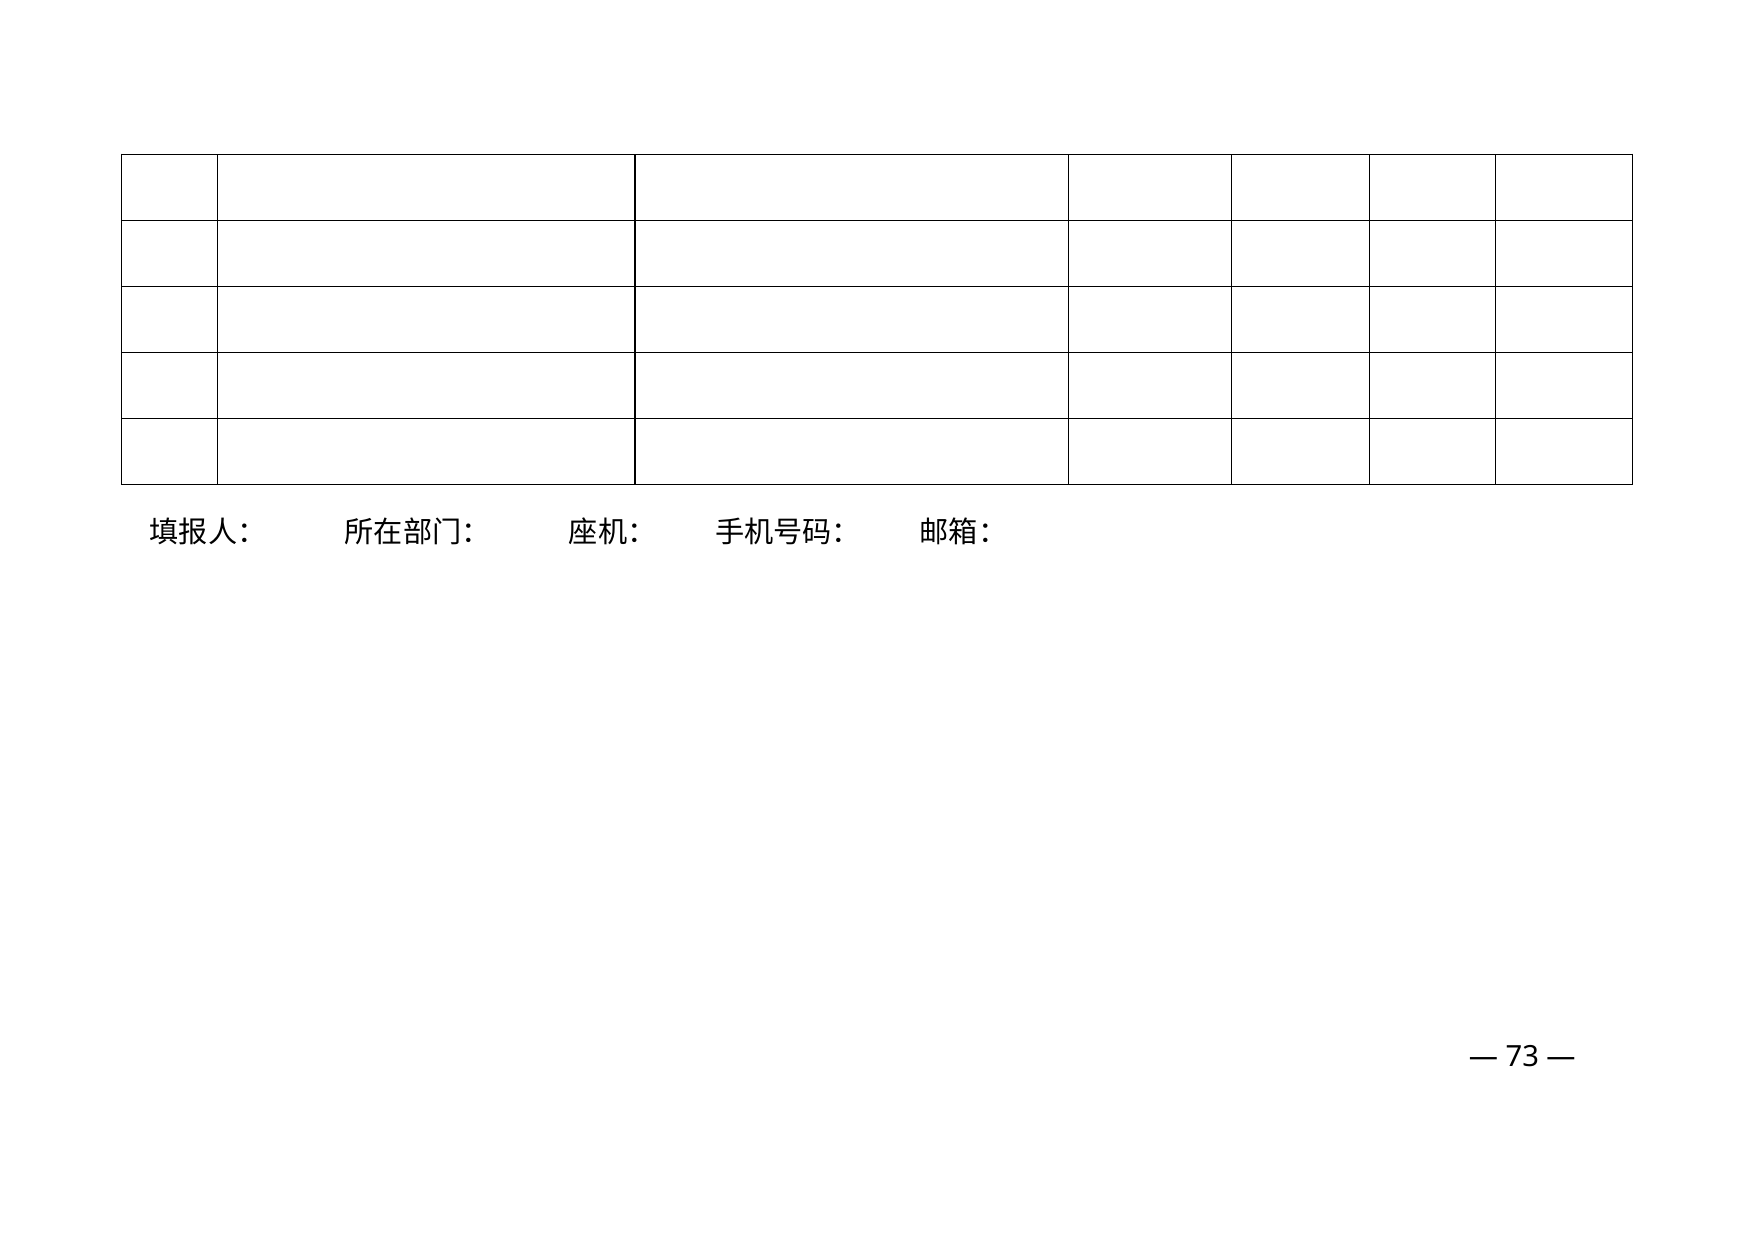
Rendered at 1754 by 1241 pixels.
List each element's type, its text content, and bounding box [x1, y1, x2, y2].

table_cell [218, 353, 634, 418]
table_cell [122, 353, 217, 418]
table_cell [1069, 419, 1231, 484]
table_cell [218, 221, 634, 286]
table_cell [1069, 155, 1231, 219]
table_cell [122, 221, 217, 286]
table_cell [636, 353, 1068, 418]
table_cell [1496, 353, 1632, 418]
table_cell [1496, 155, 1632, 219]
table_cell [1069, 221, 1231, 286]
table_cell [1370, 287, 1495, 352]
table_cell [636, 419, 1068, 484]
table_cell [1232, 419, 1369, 484]
table_cell [1232, 221, 1369, 286]
table_cell [636, 221, 1068, 286]
table_cell [1496, 221, 1632, 286]
table_cell [1069, 287, 1231, 352]
table_cell [636, 155, 1068, 219]
table_cell [218, 287, 634, 352]
table_cell [218, 155, 634, 219]
table_cell [1232, 287, 1369, 352]
table_cell [122, 287, 217, 352]
table_cell [1496, 419, 1632, 484]
table_cell [1370, 155, 1495, 219]
text 填报人： 所在部门： 座机： 手机号码： 邮箱： [149, 497, 1604, 562]
table_cell [1496, 287, 1632, 352]
table_cell [1370, 221, 1495, 286]
table_cell [1069, 353, 1231, 418]
table_cell [122, 419, 217, 484]
table_cell [1370, 353, 1495, 418]
table_cell [1232, 155, 1369, 219]
table_cell [1232, 353, 1369, 418]
table_cell [636, 287, 1068, 352]
table_cell [218, 419, 634, 484]
table_cell [1370, 419, 1495, 484]
table_cell [122, 155, 217, 219]
